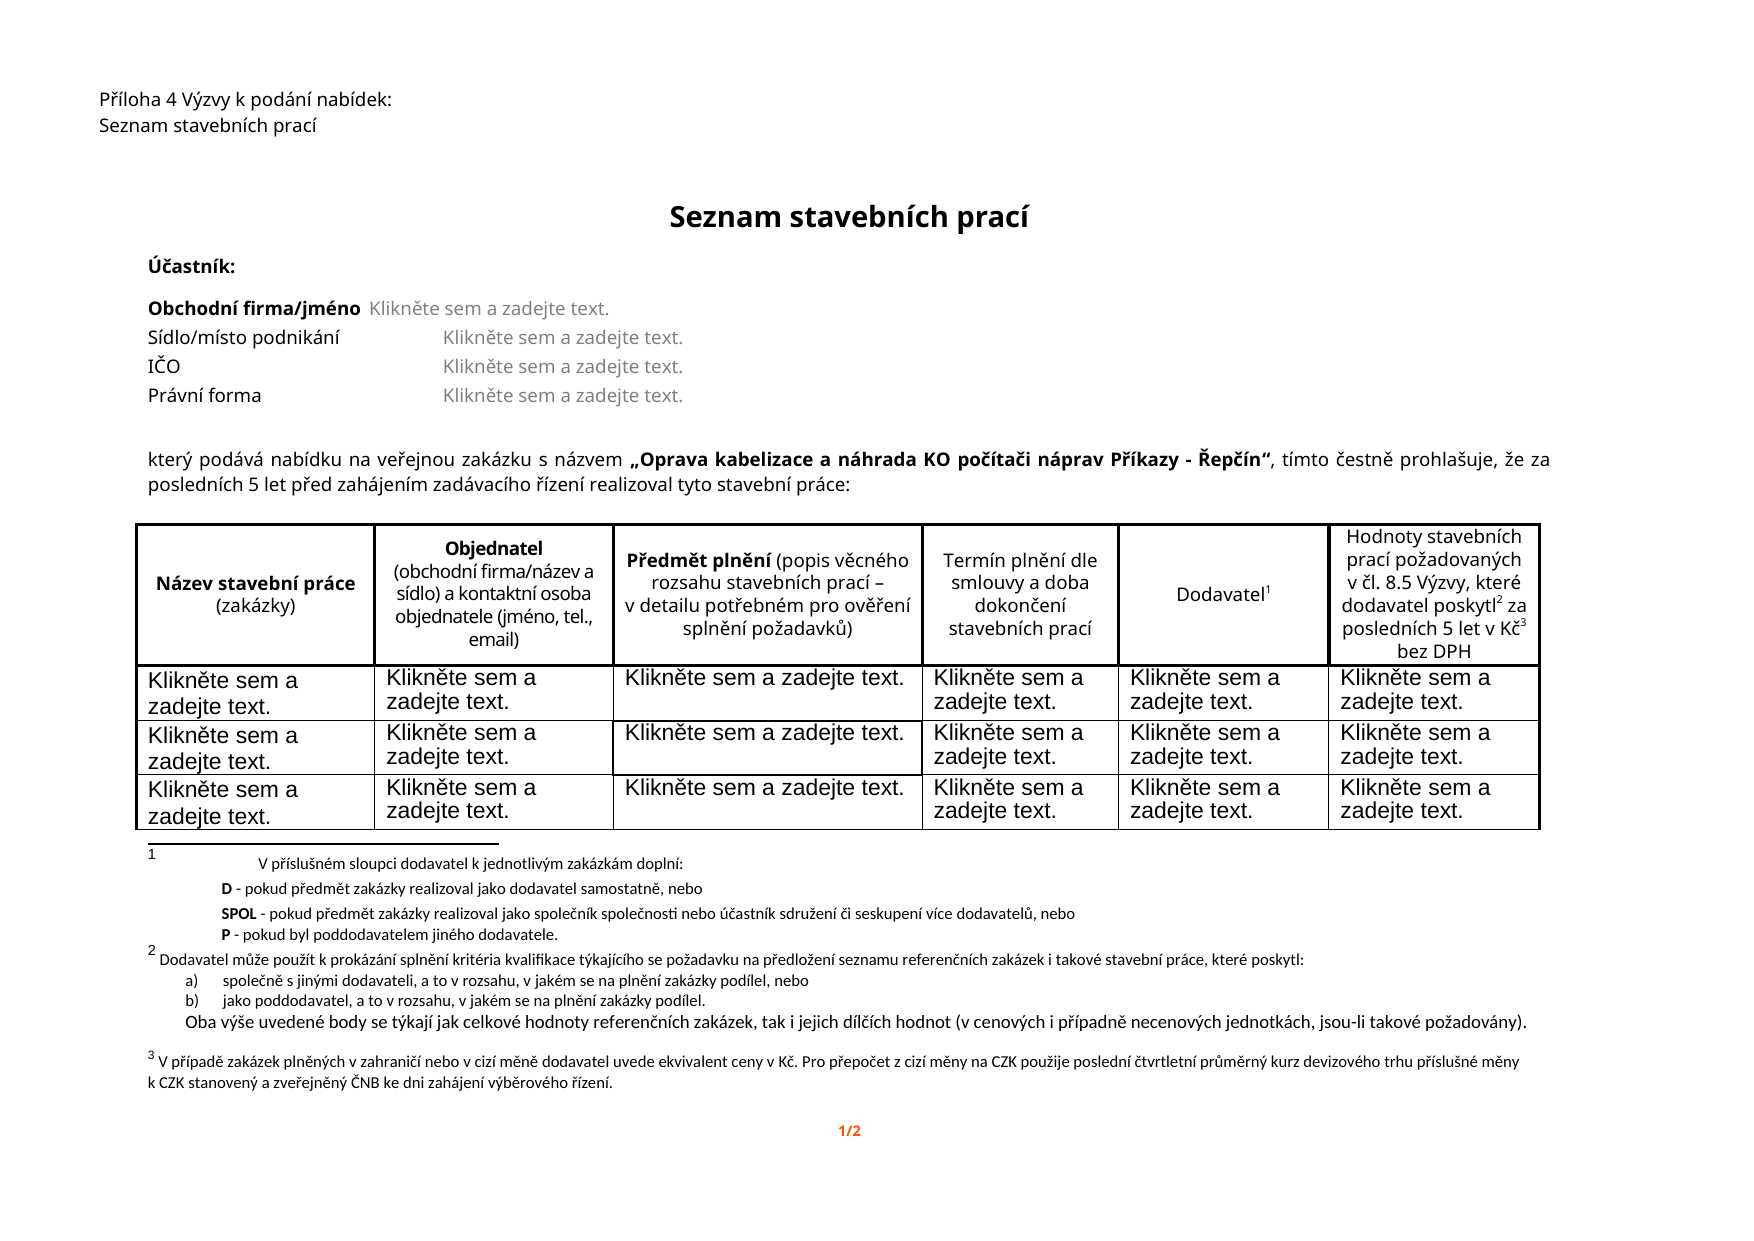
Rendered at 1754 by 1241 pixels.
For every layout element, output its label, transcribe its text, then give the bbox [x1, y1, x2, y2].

text Účastník: [148, 249, 1551, 279]
text Sídlo/místo podnikání [148, 321, 1551, 350]
text Právní forma [148, 379, 1551, 408]
table_header Dodavatel [1120, 526, 1327, 664]
table_header Název stavební práce (zakázky) [138, 526, 373, 664]
text který podává nabídku na veřejnou zakázku s názvem „Oprava kabelizace a náhrada KO počítači náprav Příkazy - Řepčín“, tímto čestně prohlašuje, že za posledních 5 let před zahájením zadávacího řízení realizoval tyto stavební práce: [148, 446, 1551, 497]
table_header Předmět plnění (popis věcného rozsahu stavebních prací – v detailu potřebném pro ověření splnění požadavků) [615, 526, 921, 664]
table_header Objednatel (obchodní firma/název a sídlo) a kontaktní osoba objednatele (jméno, tel., email) [376, 526, 612, 664]
text Obchodní firma/jméno [148, 292, 1551, 321]
table_header Hodnoty stavebních prací požadovaných v čl. 8.5 Výzvy, které dodavatel poskytl za posledních 5 let v Kč bez DPH [1331, 526, 1538, 664]
table_header Termín plnění dle smlouvy a doba dokončení stavebních prací [924, 526, 1117, 664]
title Seznam stavebních prací [148, 196, 1551, 236]
text IČO [148, 350, 1551, 379]
